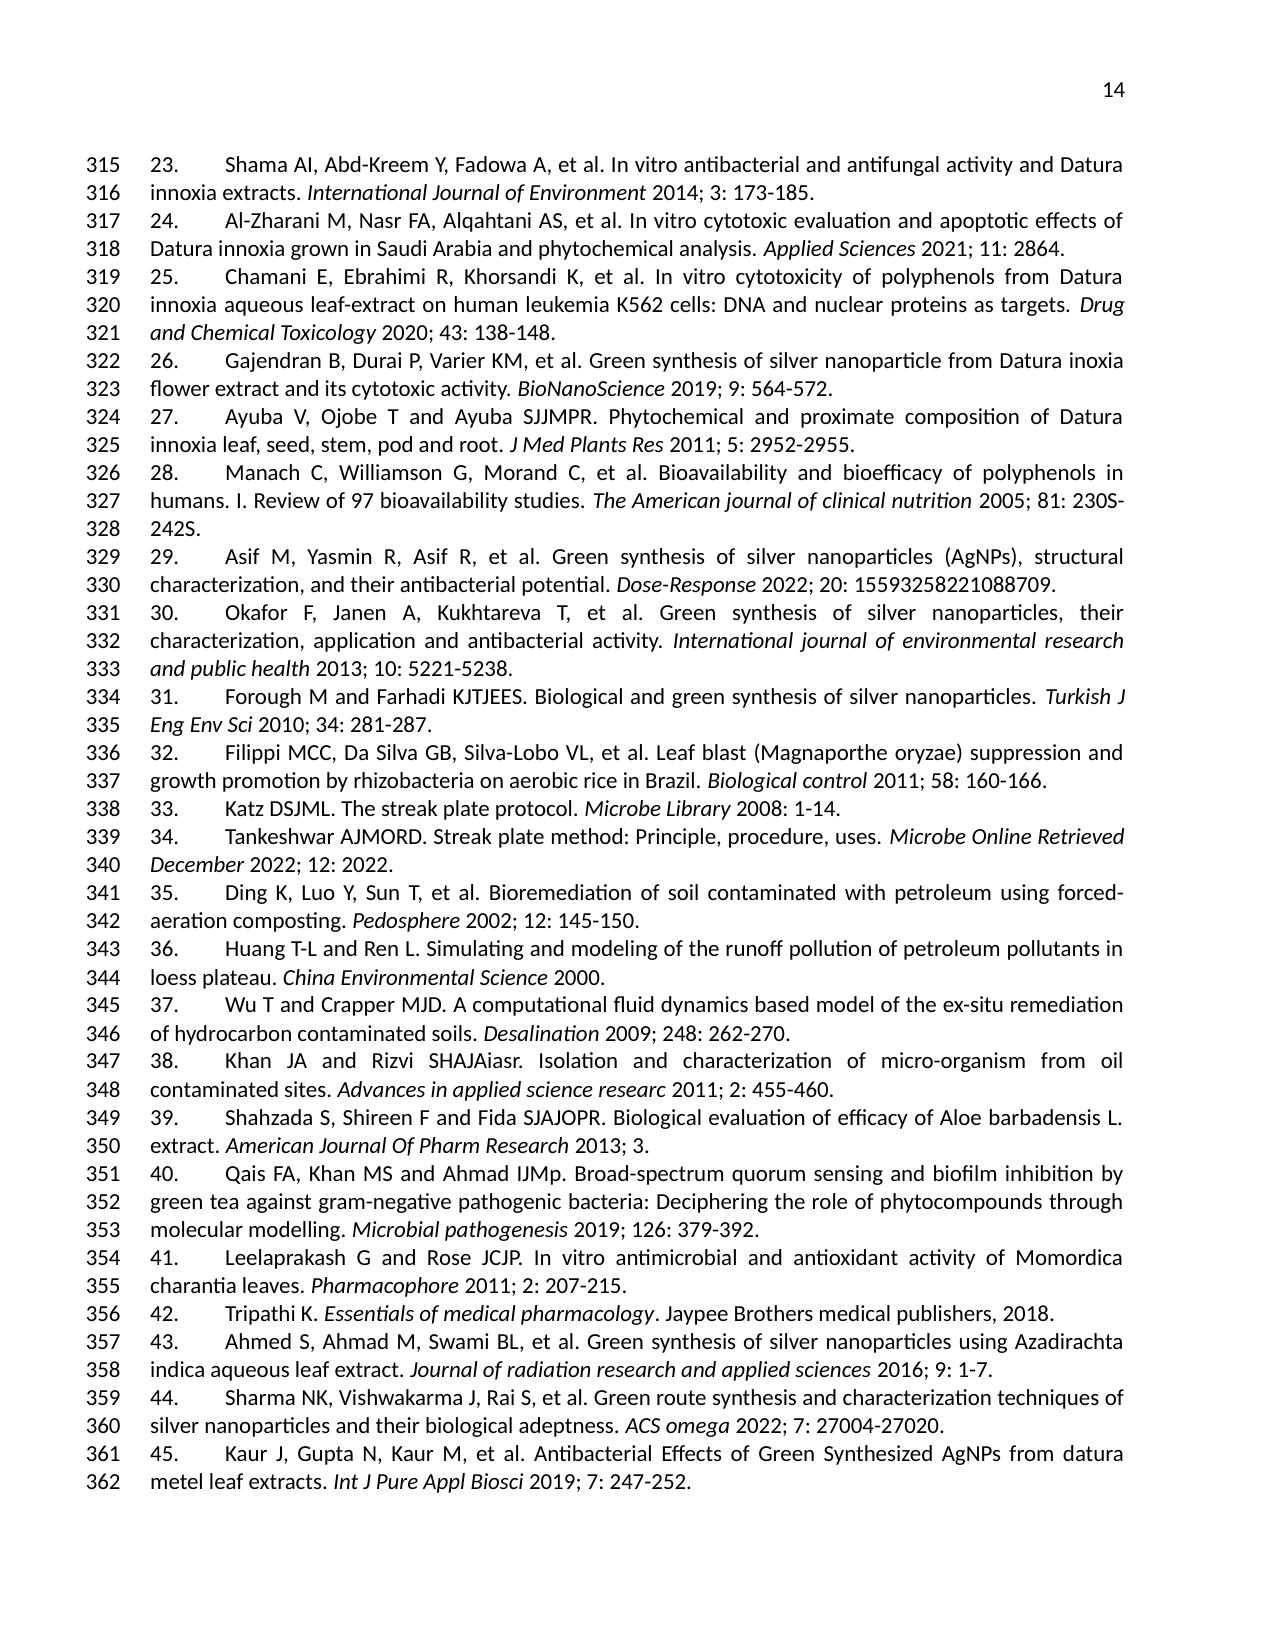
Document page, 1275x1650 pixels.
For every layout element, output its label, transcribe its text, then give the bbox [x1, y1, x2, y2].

text 26. Gajendran B, Durai P, Varier KM, et al. Green synthesis of silver nanoparticle from Datura inoxia flower extract and its cytotoxic activity. BioNanoScience 2019; 9: 564-572. [150, 346, 1125, 402]
text 40. Qais FA, Khan MS and Ahmad IJMp. Broad-spectrum quorum sensing and biofilm inhibition by green tea against gram-negative pathogenic bacteria: Deciphering the role of phytocompounds through molecular modelling. Microbial pathogenesis 2019; 126: 379-392. [150, 1159, 1125, 1243]
text 37. Wu T and Crapper MJD. A computational fluid dynamics based model of the ex-situ remediation of hydrocarbon contaminated soils. Desalination 2009; 248: 262-270. [150, 991, 1125, 1047]
text 44. Sharma NK, Vishwakarma J, Rai S, et al. Green route synthesis and characterization techniques of silver nanoparticles and their biological adeptness. ACS omega 2022; 7: 27004-27020. [150, 1383, 1125, 1439]
text 43. Ahmed S, Ahmad M, Swami BL, et al. Green synthesis of silver nanoparticles using Azadirachta indica aqueous leaf extract. Journal of radiation research and applied sciences 2016; 9: 1-7. [150, 1327, 1125, 1383]
text 45. Kaur J, Gupta N, Kaur M, et al. Antibacterial Effects of Green Synthesized AgNPs from datura metel leaf extracts. Int J Pure Appl Biosci 2019; 7: 247-252. [150, 1439, 1125, 1495]
text 33. Katz DSJML. The streak plate protocol. Microbe Library 2008: 1-14. [150, 794, 1125, 822]
text 41. Leelaprakash G and Rose JCJP. In vitro antimicrobial and antioxidant activity of Momordica charantia leaves. Pharmacophore 2011; 2: 207-215. [150, 1243, 1125, 1299]
text 34. Tankeshwar AJMORD. Streak plate method: Principle, procedure, uses. Microbe Online Retrieved December 2022; 12: 2022. [150, 822, 1125, 878]
text 30. Okafor F, Janen A, Kukhtareva T, et al. Green synthesis of silver nanoparticles, their characterization, application and antibacterial activity. International journal of environmental research and public health 2013; 10: 5221-5238. [150, 598, 1125, 682]
text 27. Ayuba V, Ojobe T and Ayuba SJJMPR. Phytochemical and proximate composition of Datura innoxia leaf, seed, stem, pod and root. J Med Plants Res 2011; 5: 2952-2955. [150, 402, 1125, 458]
text 25. Chamani E, Ebrahimi R, Khorsandi K, et al. In vitro cytotoxicity of polyphenols from Datura innoxia aqueous leaf-extract on human leukemia K562 cells: DNA and nuclear proteins as targets. Drug and Chemical Toxicology 2020; 43: 138-148. [150, 262, 1125, 346]
text 35. Ding K, Luo Y, Sun T, et al. Bioremediation of soil contaminated with petroleum using forced-aeration composting. Pedosphere 2002; 12: 145-150. [150, 878, 1125, 934]
text 36. Huang T-L and Ren L. Simulating and modeling of the runoff pollution of petroleum pollutants in loess plateau. China Environmental Science 2000. [150, 934, 1125, 991]
text 24. Al-Zharani M, Nasr FA, Alqahtani AS, et al. In vitro cytotoxic evaluation and apoptotic effects of Datura innoxia grown in Saudi Arabia and phytochemical analysis. Applied Sciences 2021; 11: 2864. [150, 206, 1125, 262]
text 39. Shahzada S, Shireen F and Fida SJAJOPR. Biological evaluation of efficacy of Aloe barbadensis L. extract. American Journal Of Pharm Research 2013; 3. [150, 1103, 1125, 1159]
text 32. Filippi MCC, Da Silva GB, Silva-Lobo VL, et al. Leaf blast (Magnaporthe oryzae) suppression and growth promotion by rhizobacteria on aerobic rice in Brazil. Biological control 2011; 58: 160-166. [150, 738, 1125, 794]
text 29. Asif M, Yasmin R, Asif R, et al. Green synthesis of silver nanoparticles (AgNPs), structural characterization, and their antibacterial potential. Dose-Response 2022; 20: 15593258221088709. [150, 542, 1125, 598]
text 31. Forough M and Farhadi KJTJEES. Biological and green synthesis of silver nanoparticles. Turkish J Eng Env Sci 2010; 34: 281-287. [150, 682, 1125, 738]
text 28. Manach C, Williamson G, Morand C, et al. Bioavailability and bioefficacy of polyphenols in humans. I. Review of 97 bioavailability studies. The American journal of clinical nutrition 2005; 81: 230S-242S. [150, 458, 1125, 542]
text 42. Tripathi K. Essentials of medical pharmacology. Jaypee Brothers medical publishers, 2018. [150, 1299, 1125, 1327]
text 38. Khan JA and Rizvi SHAJAiasr. Isolation and characterization of micro-organism from oil contaminated sites. Advances in applied science researc 2011; 2: 455-460. [150, 1047, 1125, 1103]
text 23. Shama AI, Abd-Kreem Y, Fadowa A, et al. In vitro antibacterial and antifungal activity and Datura innoxia extracts. International Journal of Environment 2014; 3: 173-185. [150, 150, 1125, 206]
